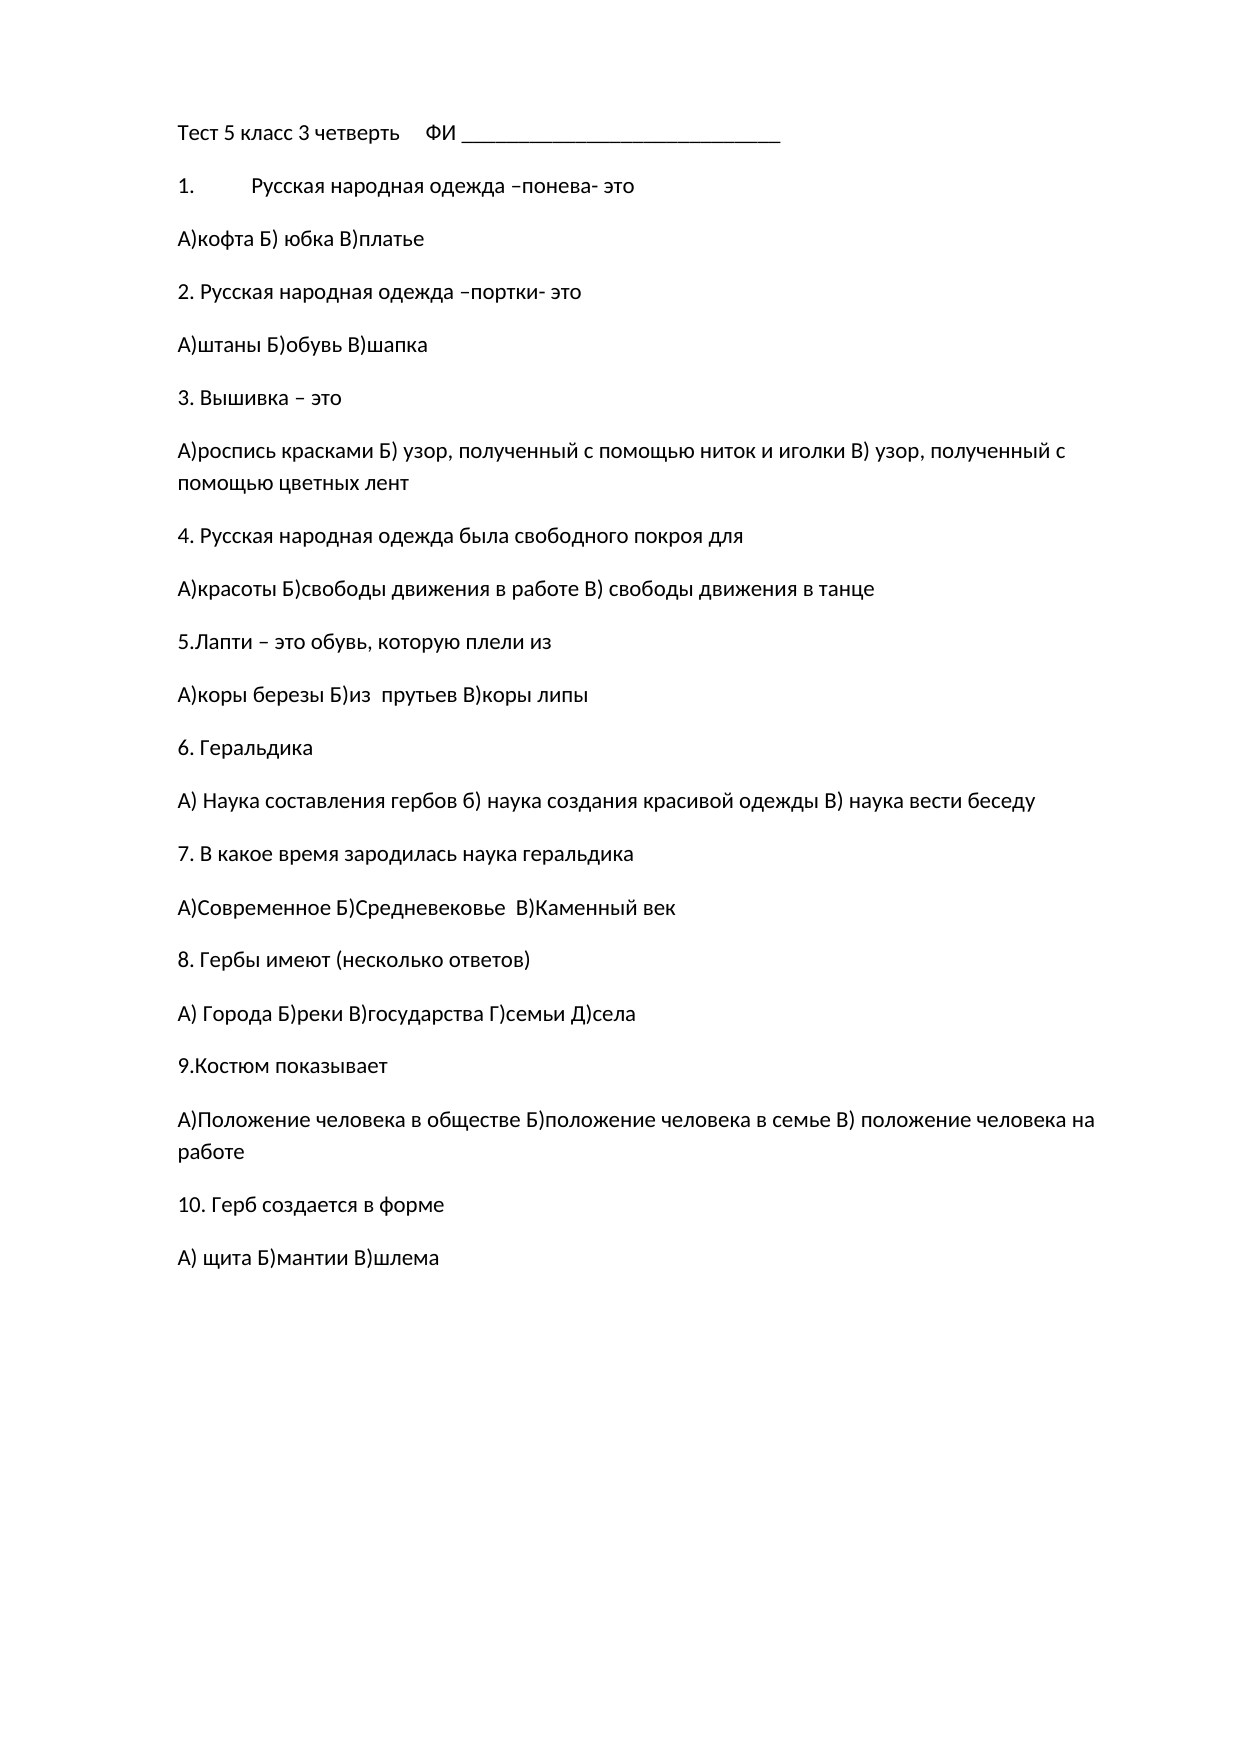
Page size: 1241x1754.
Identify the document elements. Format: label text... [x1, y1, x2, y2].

text А)Положение человека в обществе Б)положение человека в семье В) положение человека на работе [177, 1105, 1152, 1165]
text 2. Русская народная одежда –портки- это [177, 277, 1152, 305]
text Тест 5 класс 3 четверть ФИ ____________________________ [177, 118, 1152, 146]
text А) щита Б)мантии В)шлема [177, 1243, 1152, 1271]
text А)красоты Б)свободы движения в работе В) свободы движения в танце [177, 574, 1152, 602]
text 6. Геральдика [177, 733, 1152, 762]
text А)роспись красками Б) узор, полученный с помощью ниток и иголки В) узор, полученный с помощью цветных лент [177, 436, 1152, 496]
text А)Современное Б)Средневековье В)Каменный век [177, 893, 1152, 921]
text 8. Гербы имеют (несколько ответов) [177, 946, 1152, 974]
text А)кофта Б) юбка В)платье [177, 224, 1152, 252]
text 3. Вышивка – это [177, 383, 1152, 411]
text 4. Русская народная одежда была свободного покроя для [177, 521, 1152, 549]
text 7. В какое время зародилась наука геральдика [177, 839, 1152, 868]
text А) Города Б)реки В)государства Г)семьи Д)села [177, 999, 1152, 1027]
text 9.Костюм показывает [177, 1052, 1152, 1080]
text А) Наука составления гербов б) наука создания красивой одежды В) наука вести беседу [177, 787, 1152, 814]
text 1. Русская народная одежда –понева- это [177, 171, 1152, 199]
text А)коры березы Б)из прутьев В)коры липы [177, 681, 1152, 708]
text 5.Лапти – это обувь, которую плели из [177, 627, 1152, 656]
text А)штаны Б)обувь В)шапка [177, 330, 1152, 358]
text 10. Герб создается в форме [177, 1190, 1152, 1218]
